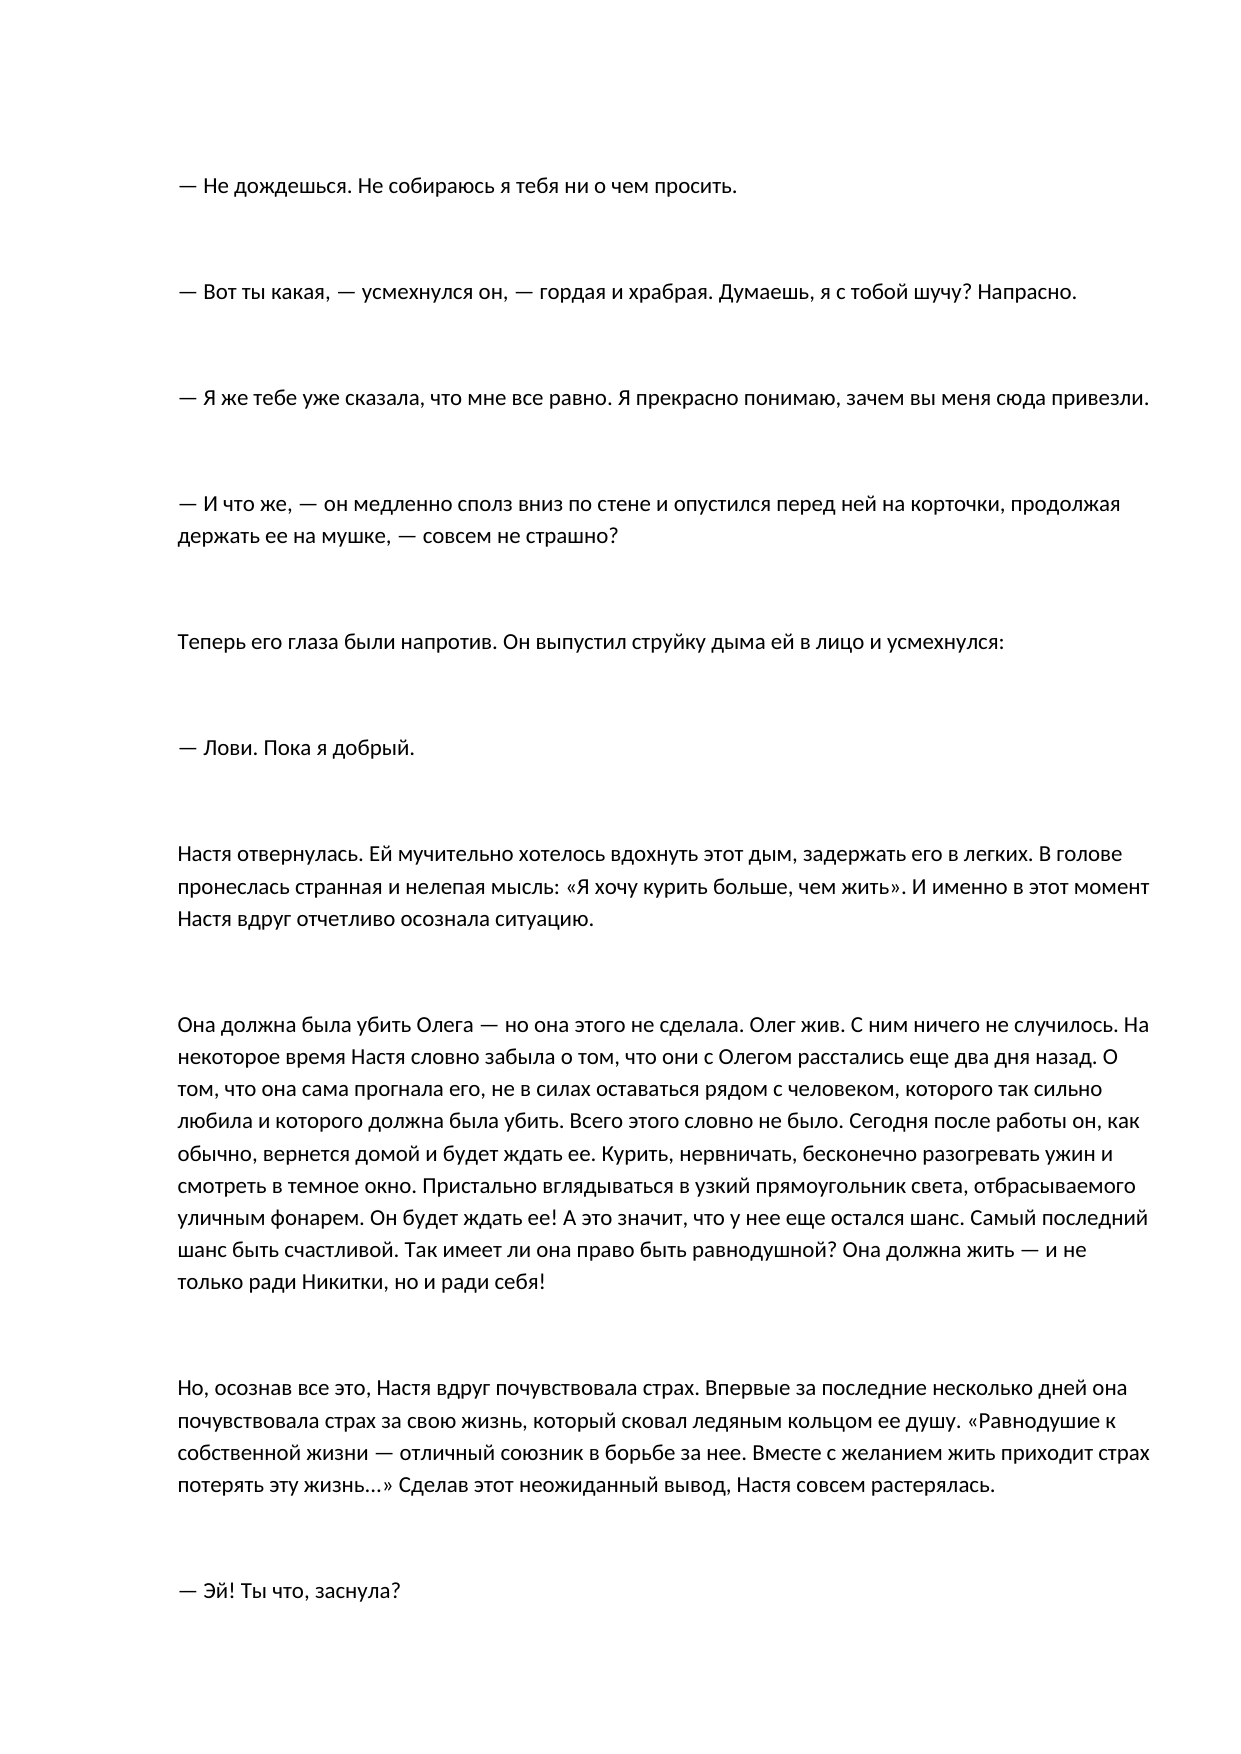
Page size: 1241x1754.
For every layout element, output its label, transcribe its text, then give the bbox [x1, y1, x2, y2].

text — Эй! Ты что, заснула? [177, 1576, 1152, 1604]
text — Я же тебе уже сказала, что мне все равно. Я прекрасно понимаю, зачем вы меня сюда привезли. [177, 383, 1152, 411]
text — Вот ты какая, — усмехнулся он, — гордая и храбрая. Думаешь, я с тобой шучу? Напрасно. [177, 277, 1152, 305]
text Но, осознав все это, Настя вдруг почувствовала страх. Впервые за последние несколько дней она почувствовала страх за свою жизнь, который сковал ледяным кольцом ее душу. «Равнодушие к собственной жизни — отличный союзник в борьбе за нее. Вместе с желанием жить приходит страх потерять эту жизнь...» Сделав этот неожиданный вывод, Настя совсем растерялась. [177, 1373, 1152, 1498]
text Настя отвернулась. Ей мучительно хотелось вдохнуть этот дым, задержать его в легких. В голове пронеслась странная и нелепая мысль: «Я хочу курить больше, чем жить». И именно в этот момент Настя вдруг отчетливо осознала ситуацию. [177, 839, 1152, 932]
text — Лови. Пока я добрый. [177, 733, 1152, 762]
text Теперь его глаза были напротив. Он выпустил струйку дыма ей в лицо и усмехнулся: [177, 627, 1152, 656]
text Она должна была убить Олега — но она этого не сделала. Олег жив. С ним ничего не случилось. На некоторое время Настя словно забыла о том, что они с Олегом расстались еще два дня назад. О том, что она сама прогнала его, не в силах оставаться рядом с человеком, которого так сильно любила и которого должна была убить. Всего этого словно не было. Сегодня после работы он, как обычно, вернется домой и будет ждать ее. Курить, нервничать, бесконечно разогревать ужин и смотреть в темное окно. Пристально вглядываться в узкий прямоугольник света, отбрасываемого уличным фонарем. Он будет ждать ее! А это значит, что у нее еще остался шанс. Самый последний шанс быть счастливой. Так имеет ли она право быть равнодушной? Она должна жить — и не только ради Никитки, но и ради себя! [177, 1010, 1152, 1296]
text — И что же, — он медленно сполз вниз по стене и опустился перед ней на корточки, продолжая держать ее на мушке, — совсем не страшно? [177, 489, 1152, 549]
text — Не дождешься. Не собираюсь я тебя ни о чем просить. [177, 171, 1152, 199]
